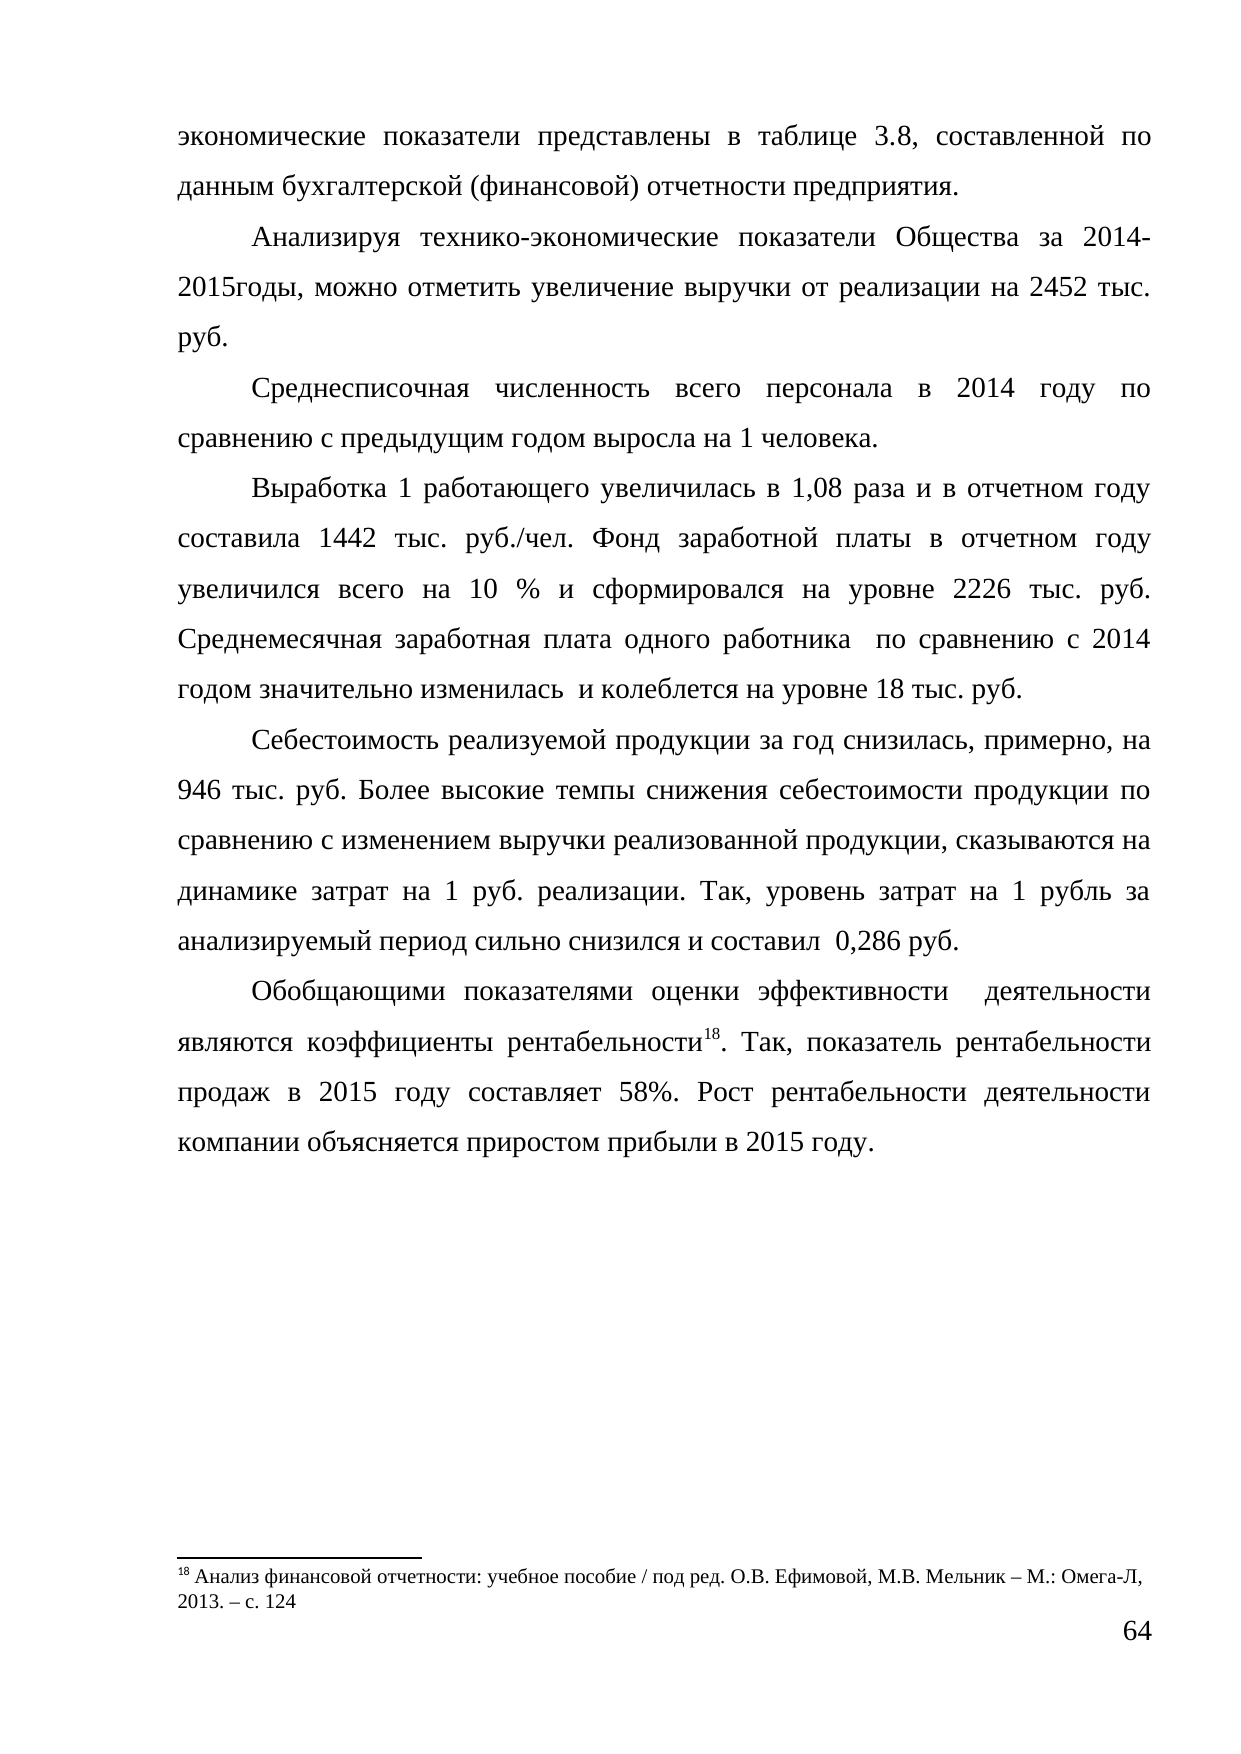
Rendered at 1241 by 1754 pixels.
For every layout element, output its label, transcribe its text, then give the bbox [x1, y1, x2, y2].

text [177, 118, 1152, 202]
text Себестоимость реализуемой продукции за год снизилась, примерно, на 946 тыс. руб. Более высокие темпы снижения себестоимости продукции по сравнению с изменением выручки реализованной продукции, сказываются на динамике затрат на 1 руб. реализации. Так, уровень затрат на 1 рубль за анализируемый период сильно снизился и составил 0,286 руб. [177, 722, 1152, 957]
text Обобщающими показателями оценки эффективности деятельности являются коэффициенты рентабельности. Так, показатель рентабельности продаж в 2015 году составляет 58%. Рост рентабельности деятельности компании объясняется приростом прибыли в 2015 году. [177, 973, 1152, 1158]
text Выработка 1 работающего увеличилась в 1,08 раза и в отчетном году составила 1442 тыс. руб./чел. Фонд заработной платы в отчетном году увеличился всего на 10 % и сформировался на уровне 2226 тыс. руб. Среднемесячная заработная плата одного работника по сравнению с 2014 годом значительно изменилась и колеблется на уровне 18 тыс. руб. [177, 470, 1152, 705]
text Среднесписочная численность всего персонала в 2014 году по сравнению с предыдущим годом выросла на 1 человека. [177, 370, 1152, 453]
text Анализируя технико-экономические показатели Общества за 2014-2015годы, можно отметить увеличение выручки от реализации на 2452 тыс. руб. [177, 219, 1152, 353]
